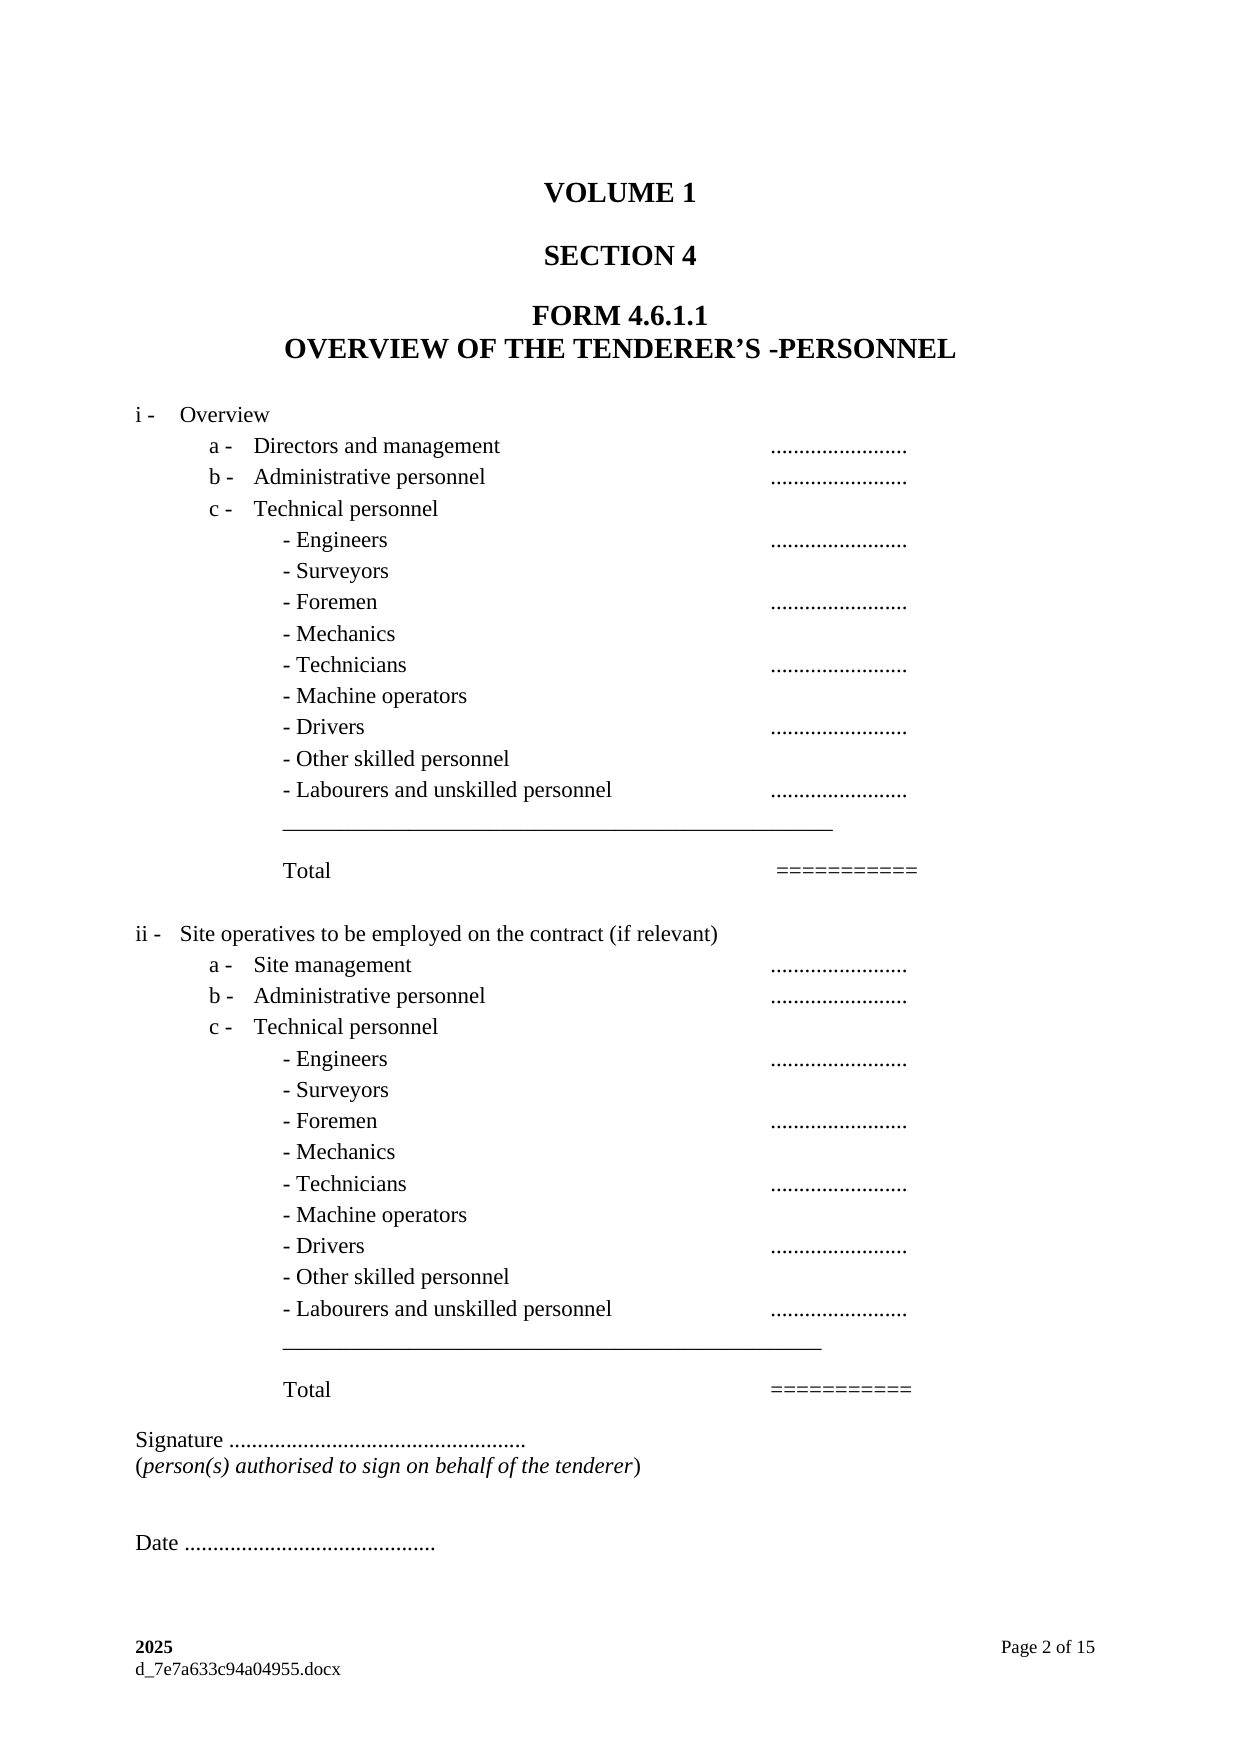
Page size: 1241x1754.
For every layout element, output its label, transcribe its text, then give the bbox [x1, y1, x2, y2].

text Total =========== [283, 858, 1105, 883]
text _______________________________________________ [283, 1327, 1105, 1352]
subtitle FORM 4.6.1.1 OVERVIEW OF THE TENDERER’S -PERSONNEL [135, 298, 1105, 365]
text - Labourers and unskilled personnel ........................ [283, 777, 1105, 802]
text - Surveyors [283, 1077, 1105, 1102]
text c - Technical personnel [209, 1015, 1105, 1040]
text a - Site management ........................ [209, 952, 1105, 977]
text - Technicians ........................ [283, 652, 1105, 677]
text - Machine operators [283, 683, 1105, 708]
text - Engineers ........................ [283, 1046, 1105, 1071]
text - Technicians ........................ [283, 1171, 1105, 1196]
text - Machine operators [283, 1202, 1105, 1227]
text - Foremen ........................ [283, 590, 1105, 615]
text i - Overview [135, 402, 1105, 427]
text - Other skilled personnel [283, 746, 1105, 771]
text b - Administrative personnel ........................ [209, 983, 1105, 1008]
text - Foremen ........................ [283, 1108, 1105, 1133]
text SECTION 4 [135, 235, 1105, 273]
text c - Technical personnel [209, 496, 1105, 521]
text b - Administrative personnel ........................ [209, 465, 1105, 490]
text - Surveyors [283, 558, 1105, 583]
text Signature .................................................... [135, 1427, 1105, 1452]
text - Labourers and unskilled personnel ........................ [283, 1296, 1105, 1321]
text ii - Site operatives to be employed on the contract (if relevant) [135, 921, 1105, 946]
text - Engineers ........................ [283, 527, 1105, 552]
text ________________________________________________ [283, 808, 1105, 833]
text - Other skilled personnel [283, 1265, 1105, 1290]
text - Drivers ........................ [283, 1233, 1105, 1258]
text - Drivers ........................ [283, 715, 1105, 740]
text - Mechanics [283, 621, 1105, 646]
text Total =========== [283, 1377, 1105, 1402]
text - Mechanics [283, 1140, 1105, 1165]
text Date ............................................ [135, 1530, 1105, 1555]
text VOLUME 1 [135, 173, 1105, 210]
text a - Directors and management ........................ [209, 433, 1105, 458]
text (person(s) authorised to sign on behalf of the tenderer) [135, 1452, 1105, 1479]
